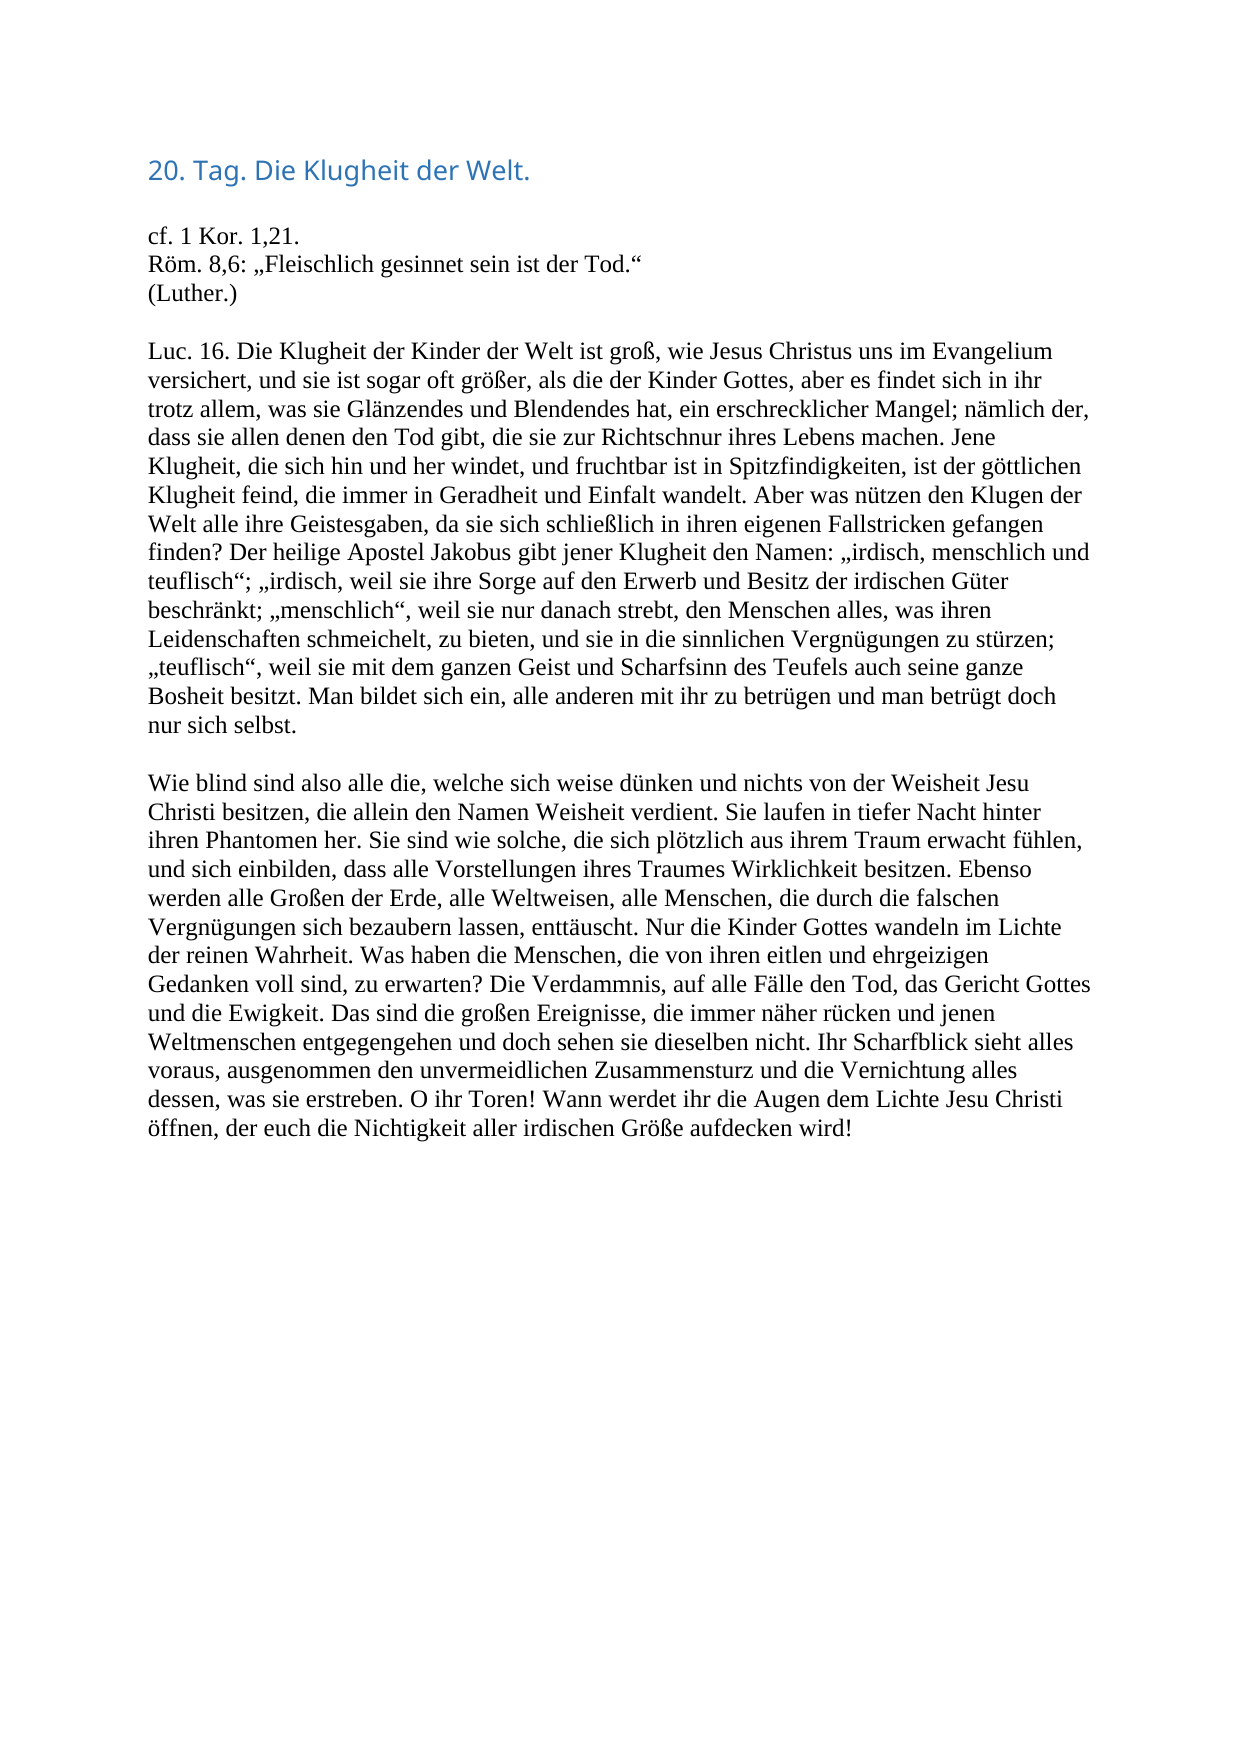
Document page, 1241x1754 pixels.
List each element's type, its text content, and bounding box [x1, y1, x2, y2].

subtitle 20. Tag. Die Klugheit der Welt. [148, 152, 1093, 189]
text Luc. 16. Die Klugheit der Kinder der Welt ist groß, wie Jesus Christus uns im Evangelium versichert, und sie ist sogar oft größer, als die der Kinder Gottes, aber es findet sich in ihr trotz allem, was sie Glänzendes und Blendendes hat, ein erschrecklicher Mangel; nämlich der, dass sie allen denen den Tod gibt, die sie zur Richtschnur ihres Lebens machen. Jene Klugheit, die sich hin und her windet, und fruchtbar ist in Spitzfindigkeiten, ist der göttlichen Klugheit feind, die immer in Geradheit und Einfalt wandelt. Aber was nützen den Klugen der Welt alle ihre Geistesgaben, da sie sich schließlich in ihren eigenen Fallstricken gefangen finden? Der heilige Apostel Jakobus gibt jener Klugheit den Namen: „irdisch, menschlich und teuflisch“; „irdisch, weil sie ihre Sorge auf den Erwerb und Besitz der irdischen Güter beschränkt; „menschlich“, weil sie nur danach strebt, den Menschen alles, was ihren Leidenschaften schmeichelt, zu bieten, und sie in die sinnlichen Vergnügungen zu stürzen; „teuflisch“, weil sie mit dem ganzen Geist und Scharfsinn des Teufels auch seine ganze Bosheit besitzt. Man bildet sich ein, alle anderen mit ihr zu betrügen und man betrügt doch nur sich selbst. [148, 336, 1093, 739]
text Wie blind sind also alle die, welche sich weise dünken und nichts von der Weisheit Jesu Christi besitzen, die allein den Namen Weisheit verdient. Sie laufen in tiefer Nacht hinter ihren Phantomen her. Sie sind wie solche, die sich plötzlich aus ihrem Traum erwacht fühlen, und sich einbilden, dass alle Vorstellungen ihres Traumes Wirklichkeit besitzen. Ebenso werden alle Großen der Erde, alle Weltweisen, alle Menschen, die durch die falschen Vergnügungen sich bezaubern lassen, enttäuscht. Nur die Kinder Gottes wandeln im Lichte der reinen Wahrheit. Was haben die Menschen, die von ihren eitlen und ehrgeizigen Gedanken voll sind, zu erwarten? Die Verdammnis, auf alle Fälle den Tod, das Gericht Gottes und die Ewigkeit. Das sind die großen Ereignisse, die immer näher rücken und jenen Weltmenschen entgegengehen und doch sehen sie dieselben nicht. Ihr Scharfblick sieht alles voraus, ausgenommen den unvermeidlichen Zusammensturz und die Vernichtung alles dessen, was sie erstreben. O ihr Toren! Wann werdet ihr die Augen dem Lichte Jesu Christi öffnen, der euch die Nichtigkeit aller irdischen Größe aufdecken wird! [148, 768, 1093, 1142]
text cf. 1 Kor. 1,21. Röm. 8,6: „Fleischlich gesinnet sein ist der Tod.“ (Luther.) [148, 221, 1093, 307]
